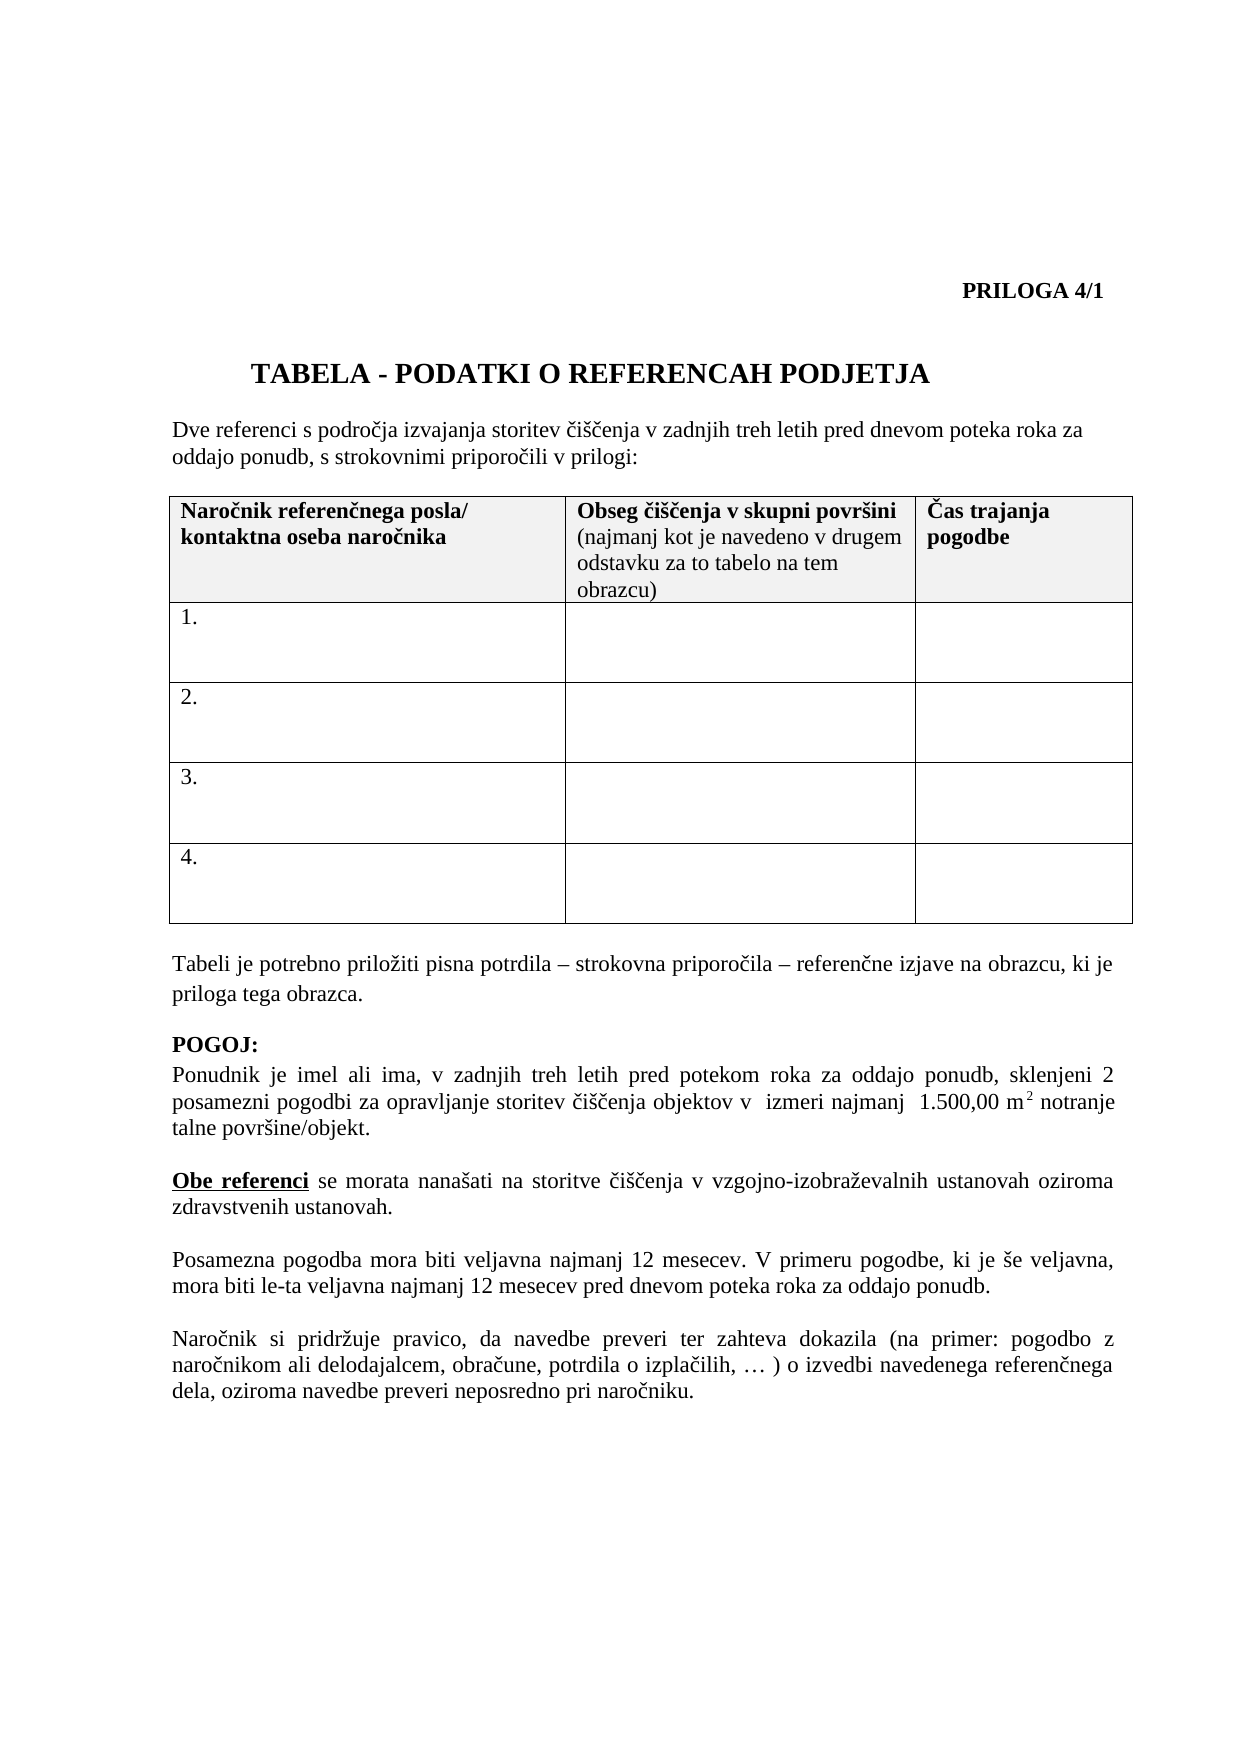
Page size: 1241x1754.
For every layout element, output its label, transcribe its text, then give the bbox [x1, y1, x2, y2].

table_cell 1. [170, 603, 565, 682]
table_header Naročnik referenčnega posla/ kontaktna oseba naročnika [170, 497, 565, 602]
table_cell 2. [170, 683, 565, 762]
text Obe referenci se morata nanašati na storitve čiščenja v vzgojno-izobraževalnih ustanovah oziroma zdravstvenih ustanovah. [172, 1167, 1115, 1219]
text Naročnik si pridržuje pravico, da navedbe preveri ter zahteva dokazila (na primer: pogodbo z naročnikom ali delodajalcem, obračune, potrdila o izplačilih, … ) o izvedbi navedenega referenčnega dela, oziroma navedbe preveri neposredno pri naročniku. [172, 1325, 1115, 1404]
table_cell 4. [170, 844, 565, 922]
table_header Čas trajanja pogodbe [916, 497, 1132, 602]
table_cell [916, 844, 1132, 922]
table_cell [566, 683, 915, 762]
text POGOJ: [172, 1031, 1115, 1057]
text Tabeli je potrebno priložiti pisna potrdila – strokovna priporočila – referenčne izjave na obrazcu, ki je priloga tega obrazca. [172, 950, 1115, 1006]
table_cell [566, 844, 915, 922]
table_header Obseg čiščenja v skupni površini (najmanj kot je navedeno v drugem odstavku za to tabelo na tem obrazcu) [566, 497, 915, 602]
text Dve referenci s področja izvajanja storitev čiščenja v zadnjih treh letih pred dnevom poteka roka za oddajo ponudb, s strokovnimi priporočili v prilogi: [172, 417, 1115, 469]
text PRILOGA 4/1 [66, 278, 1115, 304]
text Ponudnik je imel ali ima, v zadnjih treh letih pred potekom roka za oddajo ponudb, sklenjeni 2 posamezni pogodbi za opravljanje storitev čiščenja objektov v izmeri najmanj 1.500,00 m2 notranje talne površine/objekt. [172, 1061, 1115, 1140]
text Posamezna pogodba mora biti veljavna najmanj 12 mesecev. V primeru pogodbe, ki je še veljavna, mora biti le-ta veljavna najmanj 12 mesecev pred dnevom poteka roka za oddajo ponudb. [172, 1246, 1115, 1298]
table_cell 3. [170, 763, 565, 842]
table_cell [566, 603, 915, 682]
table_cell [916, 763, 1132, 842]
table_cell [916, 683, 1132, 762]
table_cell [566, 763, 915, 842]
table_cell [916, 603, 1132, 682]
text TABELA - PODATKI O REFERENCAH PODJETJA [66, 357, 1115, 390]
